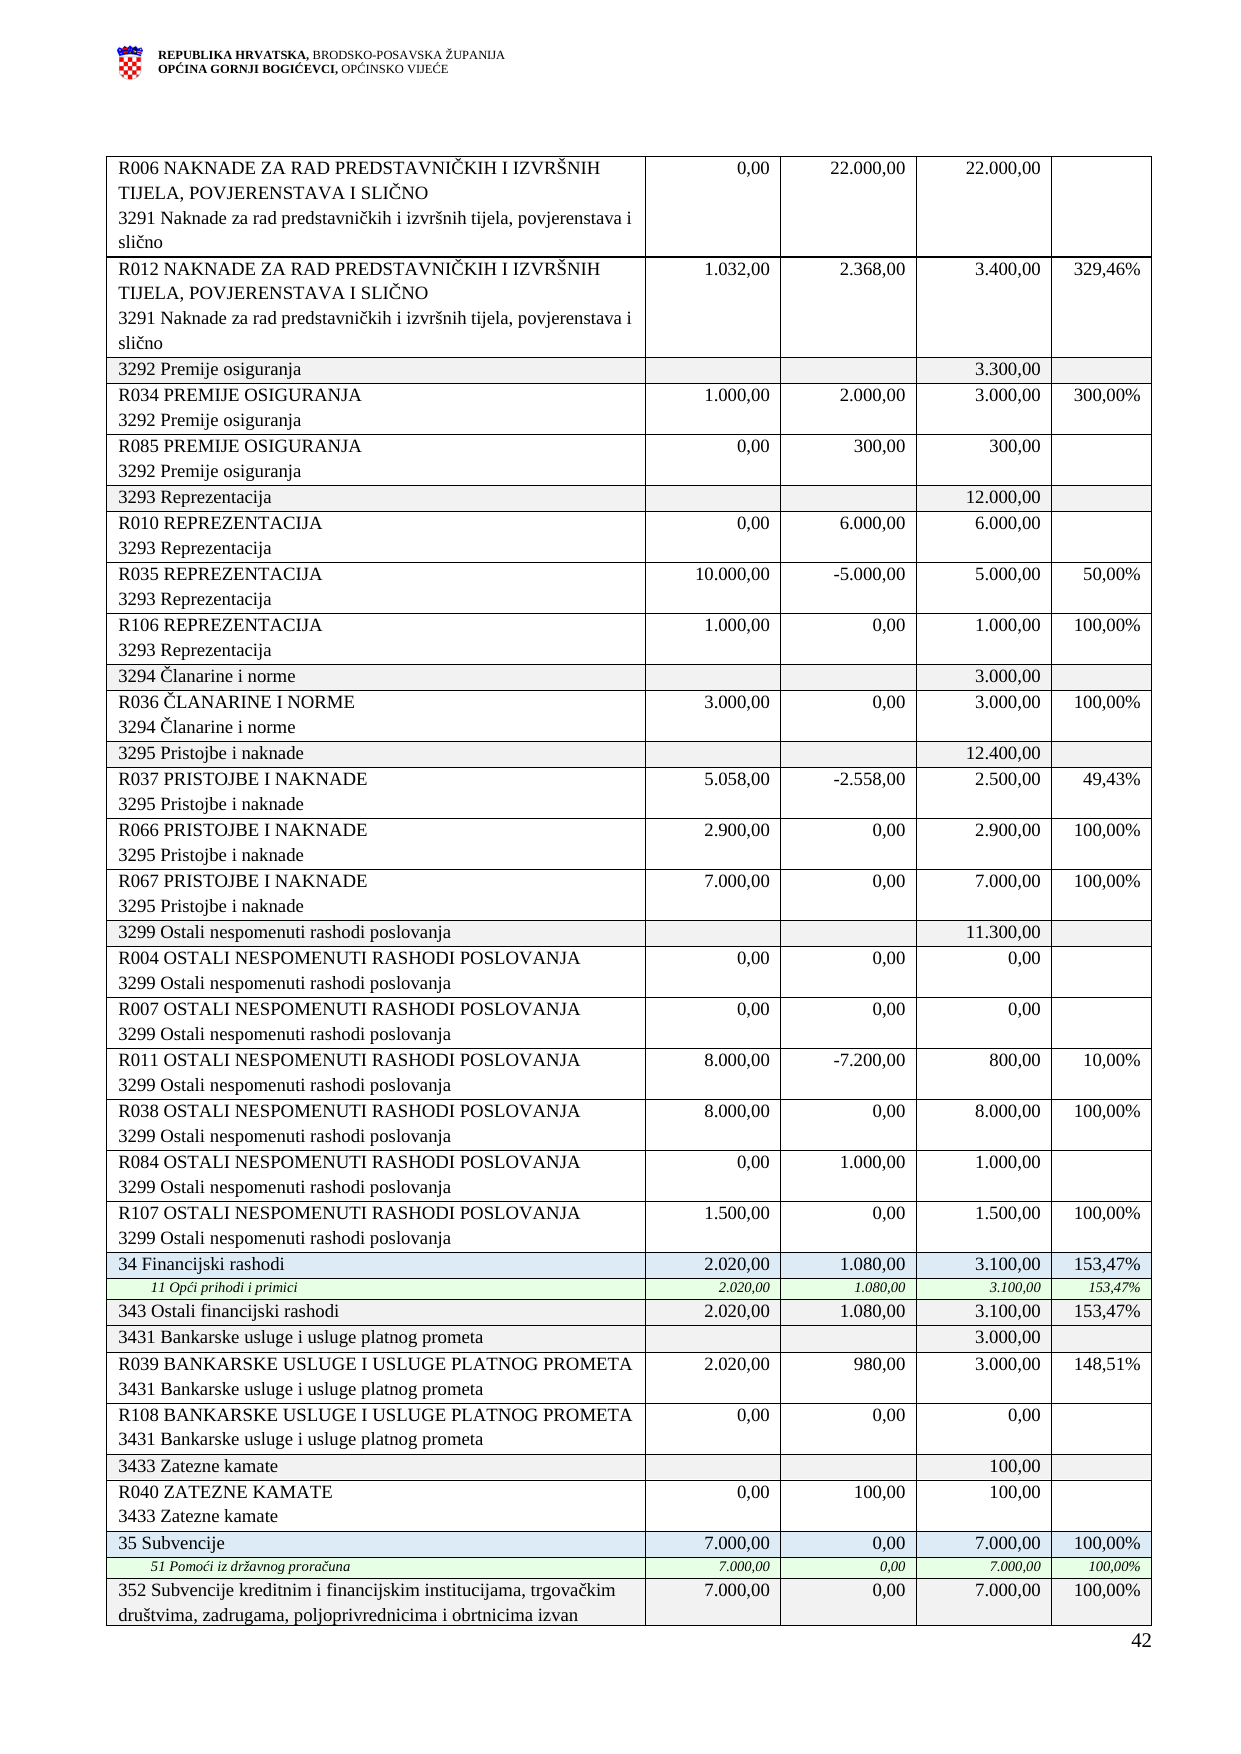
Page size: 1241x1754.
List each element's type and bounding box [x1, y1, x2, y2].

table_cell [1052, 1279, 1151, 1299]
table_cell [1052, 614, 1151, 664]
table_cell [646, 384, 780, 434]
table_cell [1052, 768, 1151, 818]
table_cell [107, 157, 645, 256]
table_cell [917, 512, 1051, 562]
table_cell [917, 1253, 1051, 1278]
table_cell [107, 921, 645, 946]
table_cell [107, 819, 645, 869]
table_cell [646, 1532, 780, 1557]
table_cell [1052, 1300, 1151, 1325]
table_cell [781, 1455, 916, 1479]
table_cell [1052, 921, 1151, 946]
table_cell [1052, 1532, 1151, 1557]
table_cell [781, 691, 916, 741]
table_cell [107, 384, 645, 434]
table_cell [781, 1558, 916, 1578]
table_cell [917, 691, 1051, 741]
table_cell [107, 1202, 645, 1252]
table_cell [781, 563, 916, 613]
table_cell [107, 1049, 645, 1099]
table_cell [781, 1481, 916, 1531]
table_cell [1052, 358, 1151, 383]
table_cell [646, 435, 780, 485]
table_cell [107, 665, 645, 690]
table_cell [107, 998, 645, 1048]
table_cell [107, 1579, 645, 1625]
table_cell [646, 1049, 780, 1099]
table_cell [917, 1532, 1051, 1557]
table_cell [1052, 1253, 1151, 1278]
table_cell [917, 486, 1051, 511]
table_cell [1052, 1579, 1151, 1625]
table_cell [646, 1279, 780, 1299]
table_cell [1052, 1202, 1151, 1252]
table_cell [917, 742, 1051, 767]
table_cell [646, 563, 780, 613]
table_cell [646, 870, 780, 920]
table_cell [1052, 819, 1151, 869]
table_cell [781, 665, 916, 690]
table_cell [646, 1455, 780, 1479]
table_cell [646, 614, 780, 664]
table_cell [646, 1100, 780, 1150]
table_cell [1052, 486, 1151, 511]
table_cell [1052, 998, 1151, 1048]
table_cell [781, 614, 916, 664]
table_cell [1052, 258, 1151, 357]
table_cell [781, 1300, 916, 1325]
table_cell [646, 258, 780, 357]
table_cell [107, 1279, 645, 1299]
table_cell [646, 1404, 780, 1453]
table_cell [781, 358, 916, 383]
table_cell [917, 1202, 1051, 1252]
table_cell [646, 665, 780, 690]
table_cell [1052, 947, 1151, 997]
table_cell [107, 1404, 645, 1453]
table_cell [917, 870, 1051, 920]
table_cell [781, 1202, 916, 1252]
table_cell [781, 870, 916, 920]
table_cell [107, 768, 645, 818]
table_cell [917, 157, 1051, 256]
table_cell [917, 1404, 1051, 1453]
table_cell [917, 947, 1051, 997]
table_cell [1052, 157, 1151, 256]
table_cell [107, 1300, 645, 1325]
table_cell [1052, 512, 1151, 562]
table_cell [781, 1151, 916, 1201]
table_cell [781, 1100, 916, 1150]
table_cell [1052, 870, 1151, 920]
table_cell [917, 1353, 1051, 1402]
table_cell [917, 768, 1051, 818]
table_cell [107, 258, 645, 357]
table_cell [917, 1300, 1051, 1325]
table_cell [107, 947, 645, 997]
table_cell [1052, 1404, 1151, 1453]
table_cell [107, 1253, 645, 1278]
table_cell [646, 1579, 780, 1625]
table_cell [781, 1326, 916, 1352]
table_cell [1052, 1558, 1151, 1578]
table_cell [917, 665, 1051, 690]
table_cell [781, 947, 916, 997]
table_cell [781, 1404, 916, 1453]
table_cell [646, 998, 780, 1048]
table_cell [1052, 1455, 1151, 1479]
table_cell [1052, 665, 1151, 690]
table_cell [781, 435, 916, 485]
picture [116, 44, 143, 80]
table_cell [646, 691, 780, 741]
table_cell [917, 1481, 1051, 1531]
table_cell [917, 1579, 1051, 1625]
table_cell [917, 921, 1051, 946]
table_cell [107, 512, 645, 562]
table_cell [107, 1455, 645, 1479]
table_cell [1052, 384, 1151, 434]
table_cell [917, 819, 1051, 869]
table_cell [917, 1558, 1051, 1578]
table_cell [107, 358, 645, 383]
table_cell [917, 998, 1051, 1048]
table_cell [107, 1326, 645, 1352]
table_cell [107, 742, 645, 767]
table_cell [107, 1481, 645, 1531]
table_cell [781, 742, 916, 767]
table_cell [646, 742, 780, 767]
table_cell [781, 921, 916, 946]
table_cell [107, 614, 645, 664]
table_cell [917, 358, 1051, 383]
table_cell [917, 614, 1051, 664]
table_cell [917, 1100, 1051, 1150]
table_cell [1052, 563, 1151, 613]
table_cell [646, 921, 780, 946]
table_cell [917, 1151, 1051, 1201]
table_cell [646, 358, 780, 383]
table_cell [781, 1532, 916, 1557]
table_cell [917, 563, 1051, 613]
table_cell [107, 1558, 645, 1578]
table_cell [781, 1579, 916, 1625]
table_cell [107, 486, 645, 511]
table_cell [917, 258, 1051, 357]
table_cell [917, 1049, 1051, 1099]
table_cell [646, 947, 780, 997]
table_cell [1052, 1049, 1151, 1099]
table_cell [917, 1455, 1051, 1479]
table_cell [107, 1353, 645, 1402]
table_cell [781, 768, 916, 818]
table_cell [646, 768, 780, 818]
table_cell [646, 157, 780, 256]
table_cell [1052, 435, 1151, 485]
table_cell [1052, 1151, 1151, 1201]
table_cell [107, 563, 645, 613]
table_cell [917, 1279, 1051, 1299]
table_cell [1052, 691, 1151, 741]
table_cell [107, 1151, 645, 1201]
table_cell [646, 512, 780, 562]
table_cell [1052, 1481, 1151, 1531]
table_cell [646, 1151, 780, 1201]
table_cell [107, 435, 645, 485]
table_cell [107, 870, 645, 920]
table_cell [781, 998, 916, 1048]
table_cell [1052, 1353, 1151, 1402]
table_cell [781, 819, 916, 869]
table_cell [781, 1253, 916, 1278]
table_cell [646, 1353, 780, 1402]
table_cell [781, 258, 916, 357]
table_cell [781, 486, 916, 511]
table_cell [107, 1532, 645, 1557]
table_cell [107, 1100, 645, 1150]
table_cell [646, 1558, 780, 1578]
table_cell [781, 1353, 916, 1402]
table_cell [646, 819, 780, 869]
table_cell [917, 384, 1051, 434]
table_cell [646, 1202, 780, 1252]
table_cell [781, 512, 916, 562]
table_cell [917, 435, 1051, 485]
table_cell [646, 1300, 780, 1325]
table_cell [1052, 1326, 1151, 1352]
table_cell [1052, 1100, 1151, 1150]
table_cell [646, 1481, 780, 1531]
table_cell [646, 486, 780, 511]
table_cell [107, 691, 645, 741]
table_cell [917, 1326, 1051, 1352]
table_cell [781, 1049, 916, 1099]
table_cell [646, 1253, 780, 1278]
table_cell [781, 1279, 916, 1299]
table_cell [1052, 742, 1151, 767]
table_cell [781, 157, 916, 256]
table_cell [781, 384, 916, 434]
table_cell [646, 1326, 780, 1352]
